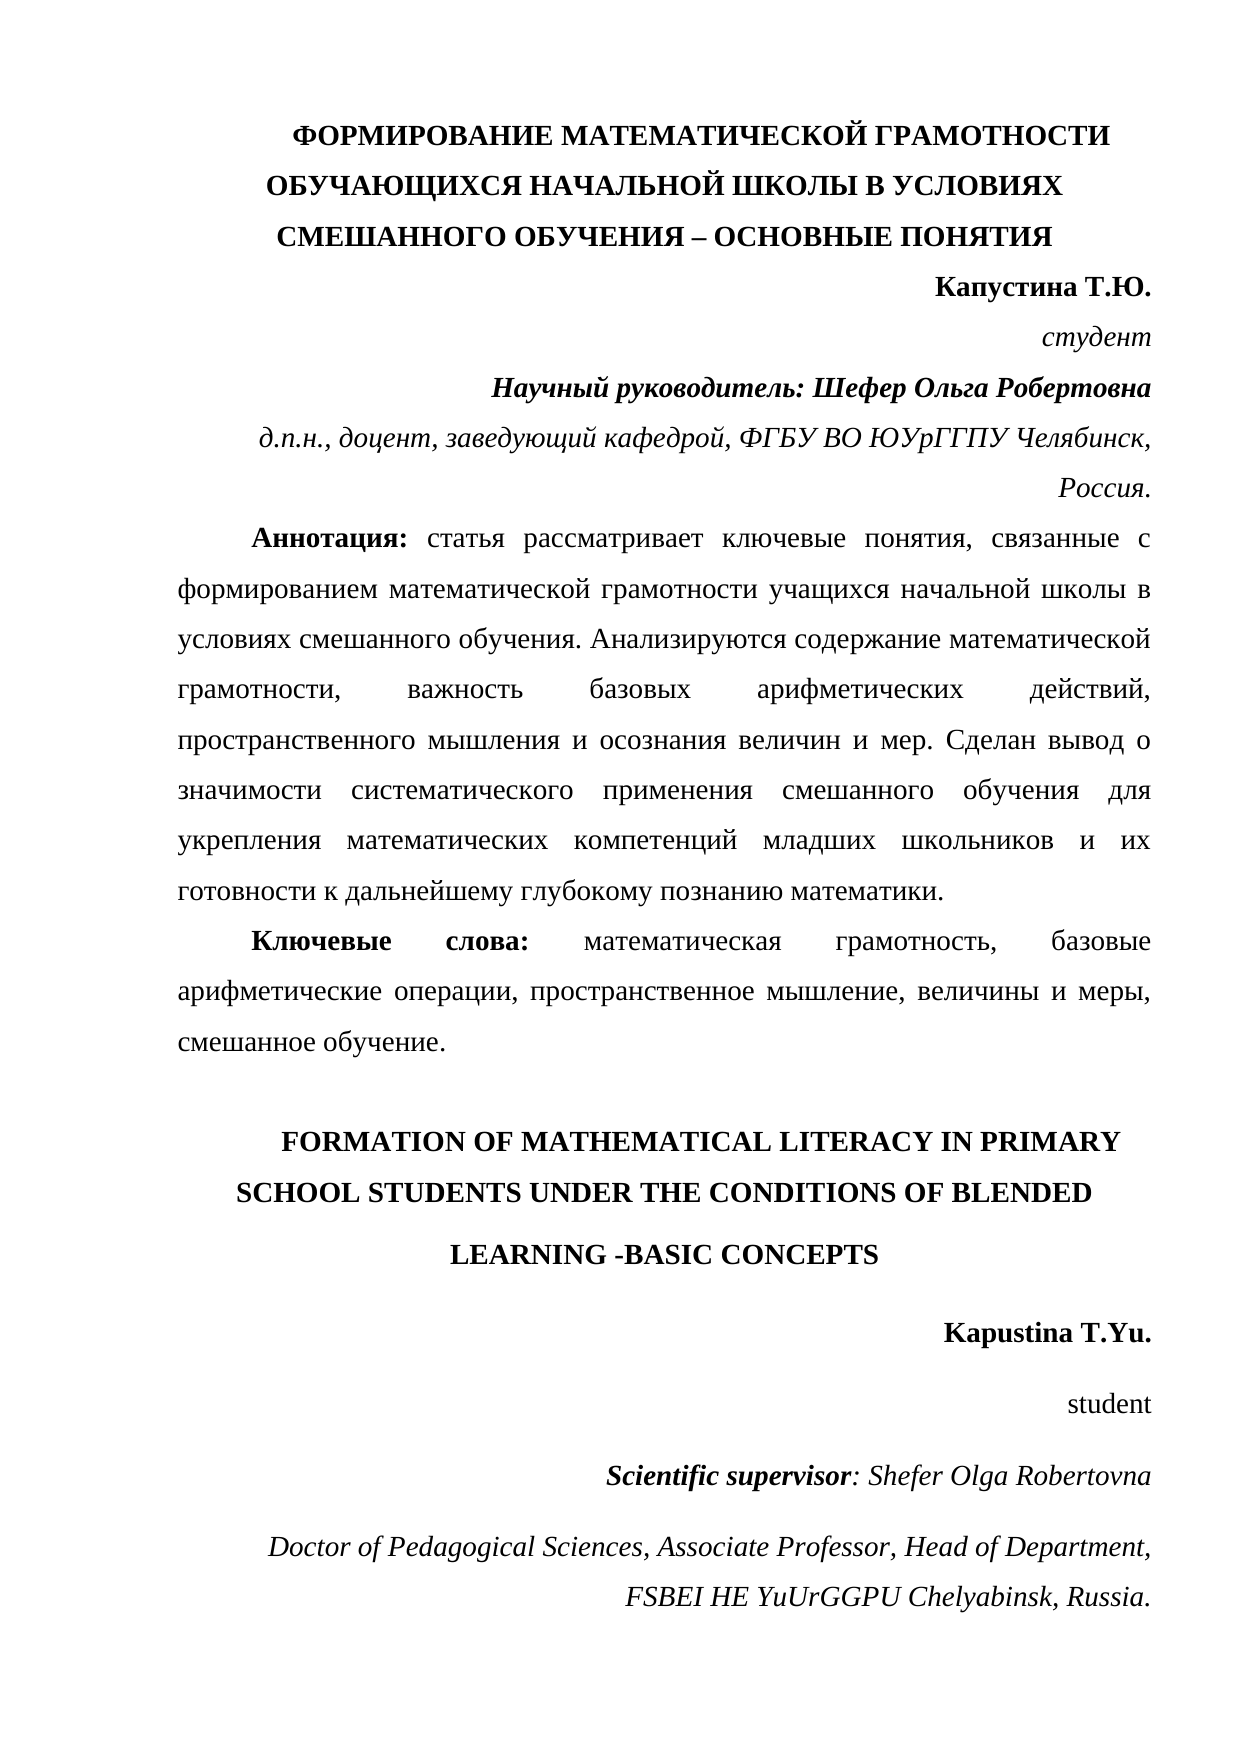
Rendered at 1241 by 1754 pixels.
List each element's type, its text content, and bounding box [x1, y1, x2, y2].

text Scientific supervisor: Shefer Olga Robertovna [177, 1458, 1152, 1491]
text Научный руководитель: Шефер Ольга Робертовна [177, 370, 1152, 403]
text FORMATION OF MATHEMATICAL LITERACY IN PRIMARY SCHOOL STUDENTS UNDER THE CONDITIONS OF BLENDED LEARNING -BASIC CONCEPTS [177, 1124, 1152, 1273]
text Аннотация: статья рассматривает ключевые понятия, связанные с формированием математической грамотности учащихся начальной школы в условиях смешанного обучения. Анализируются содержание математической грамотности, важность базовых арифметических действий, пространственного мышления и осознания величин и мер. Сделан вывод о значимости систематического применения смешанного обучения для укрепления математических компетенций младших школьников и их готовности к дальнейшему глубокому познанию математики. [177, 521, 1152, 906]
text Капустина Т.Ю. [177, 269, 1152, 303]
text student [177, 1386, 1152, 1420]
text д.п.н., доцент, заведующий кафедрой, ФГБУ ВО ЮУрГГПУ Челябинск, Россия. [177, 420, 1152, 504]
text Kapustina T.Yu. [177, 1315, 1152, 1349]
text ФОРМИРОВАНИЕ МАТЕМАТИЧЕСКОЙ ГРАМОТНОСТИ ОБУЧАЮЩИХСЯ НАЧАЛЬНОЙ ШКОЛЫ В УСЛОВИЯХ СМЕШАННОГО ОБУЧЕНИЯ – ОСНОВНЫЕ ПОНЯТИЯ [177, 118, 1152, 252]
text Doctor of Pedagogical Sciences, Associate Professor, Head of Department, FSBEI HE YuUrGGPU Chelyabinsk, Russia. [177, 1529, 1152, 1613]
text студент [177, 319, 1152, 353]
text Ключевые слова: математическая грамотность, базовые арифметические операции, пространственное мышление, величины и меры, смешанное обучение. [177, 923, 1152, 1057]
